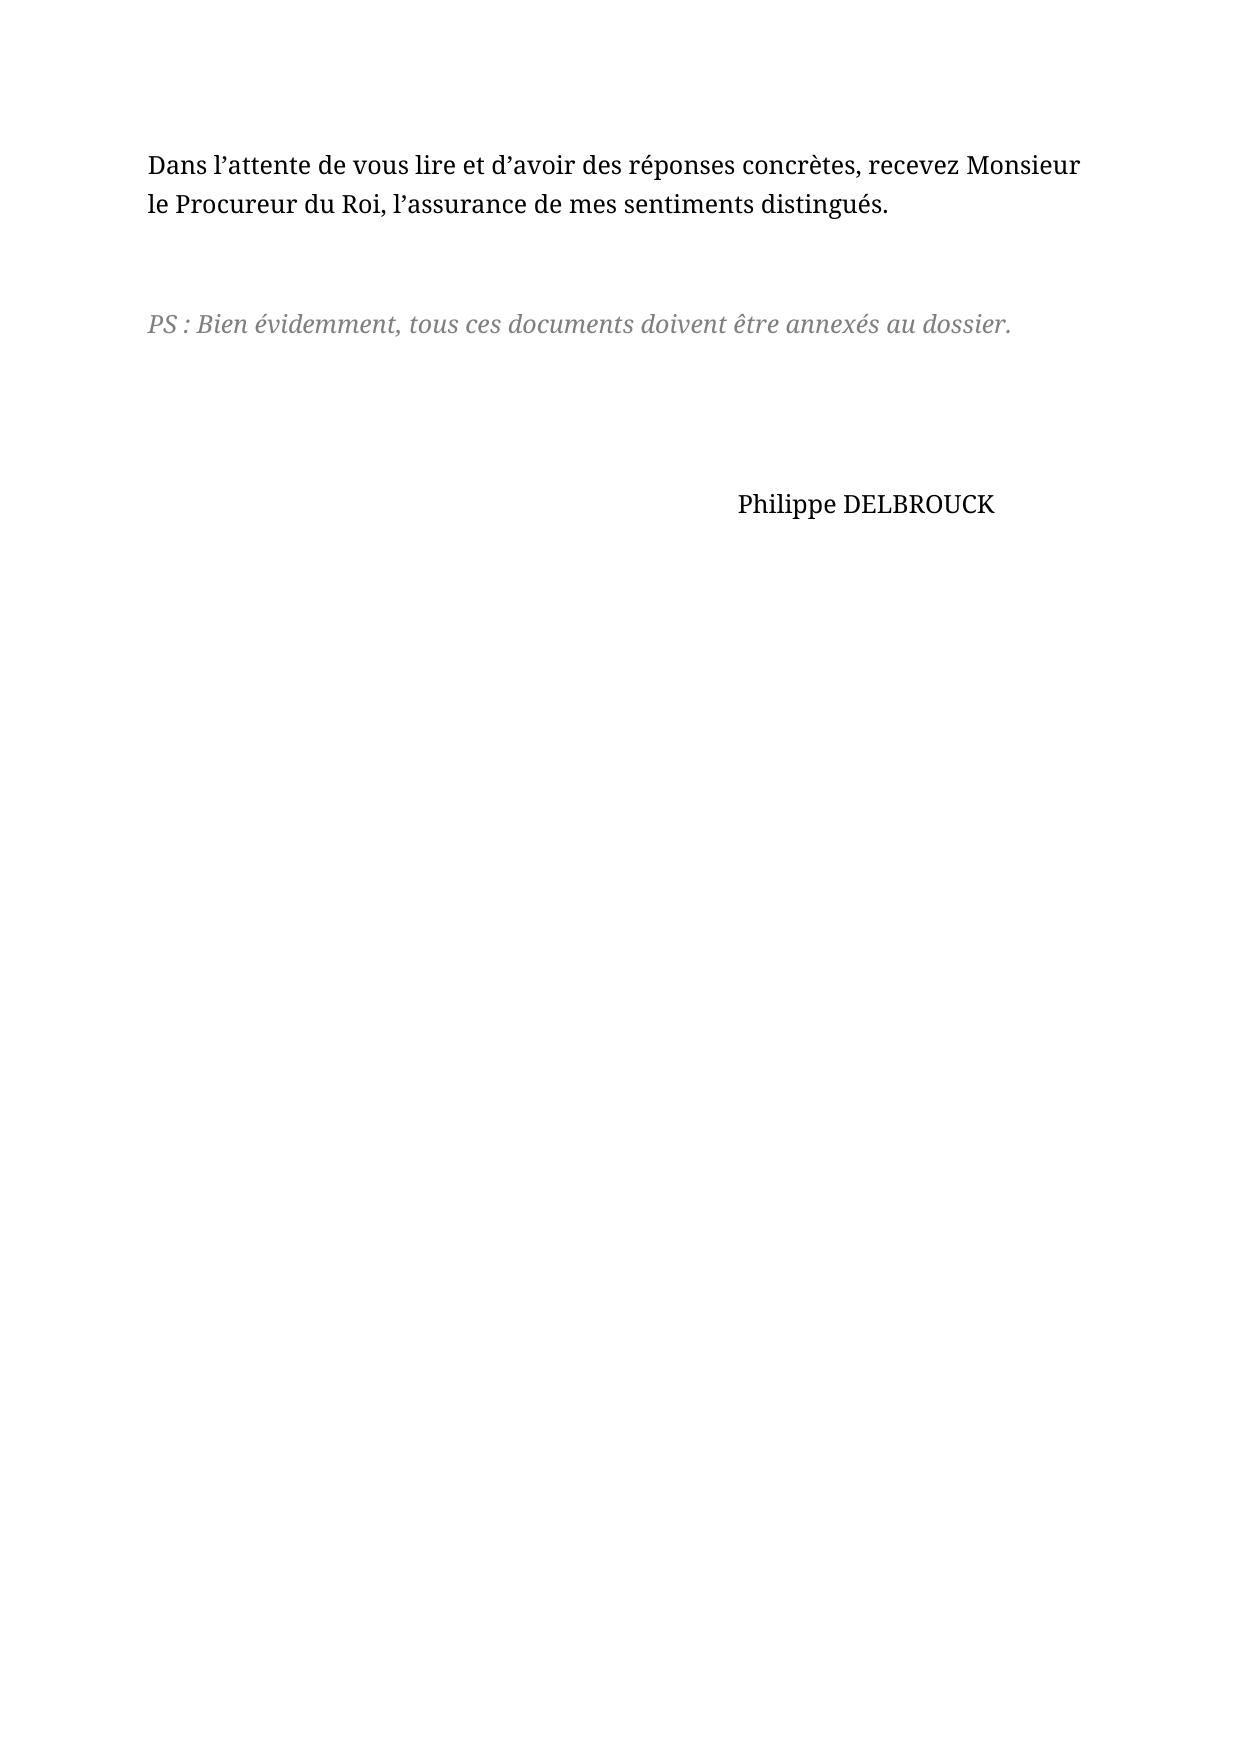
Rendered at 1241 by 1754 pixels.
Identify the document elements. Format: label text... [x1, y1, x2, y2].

text PS : Bien évidemment, tous ces documents doivent être annexés au dossier. [148, 307, 1093, 341]
text Philippe DELBROUCK [148, 487, 1093, 521]
text Dans l’attente de vous lire et d’avoir des réponses concrètes, recevez Monsieur le Procureur du Roi, l’assurance de mes sentiments distingués. [148, 148, 1093, 221]
